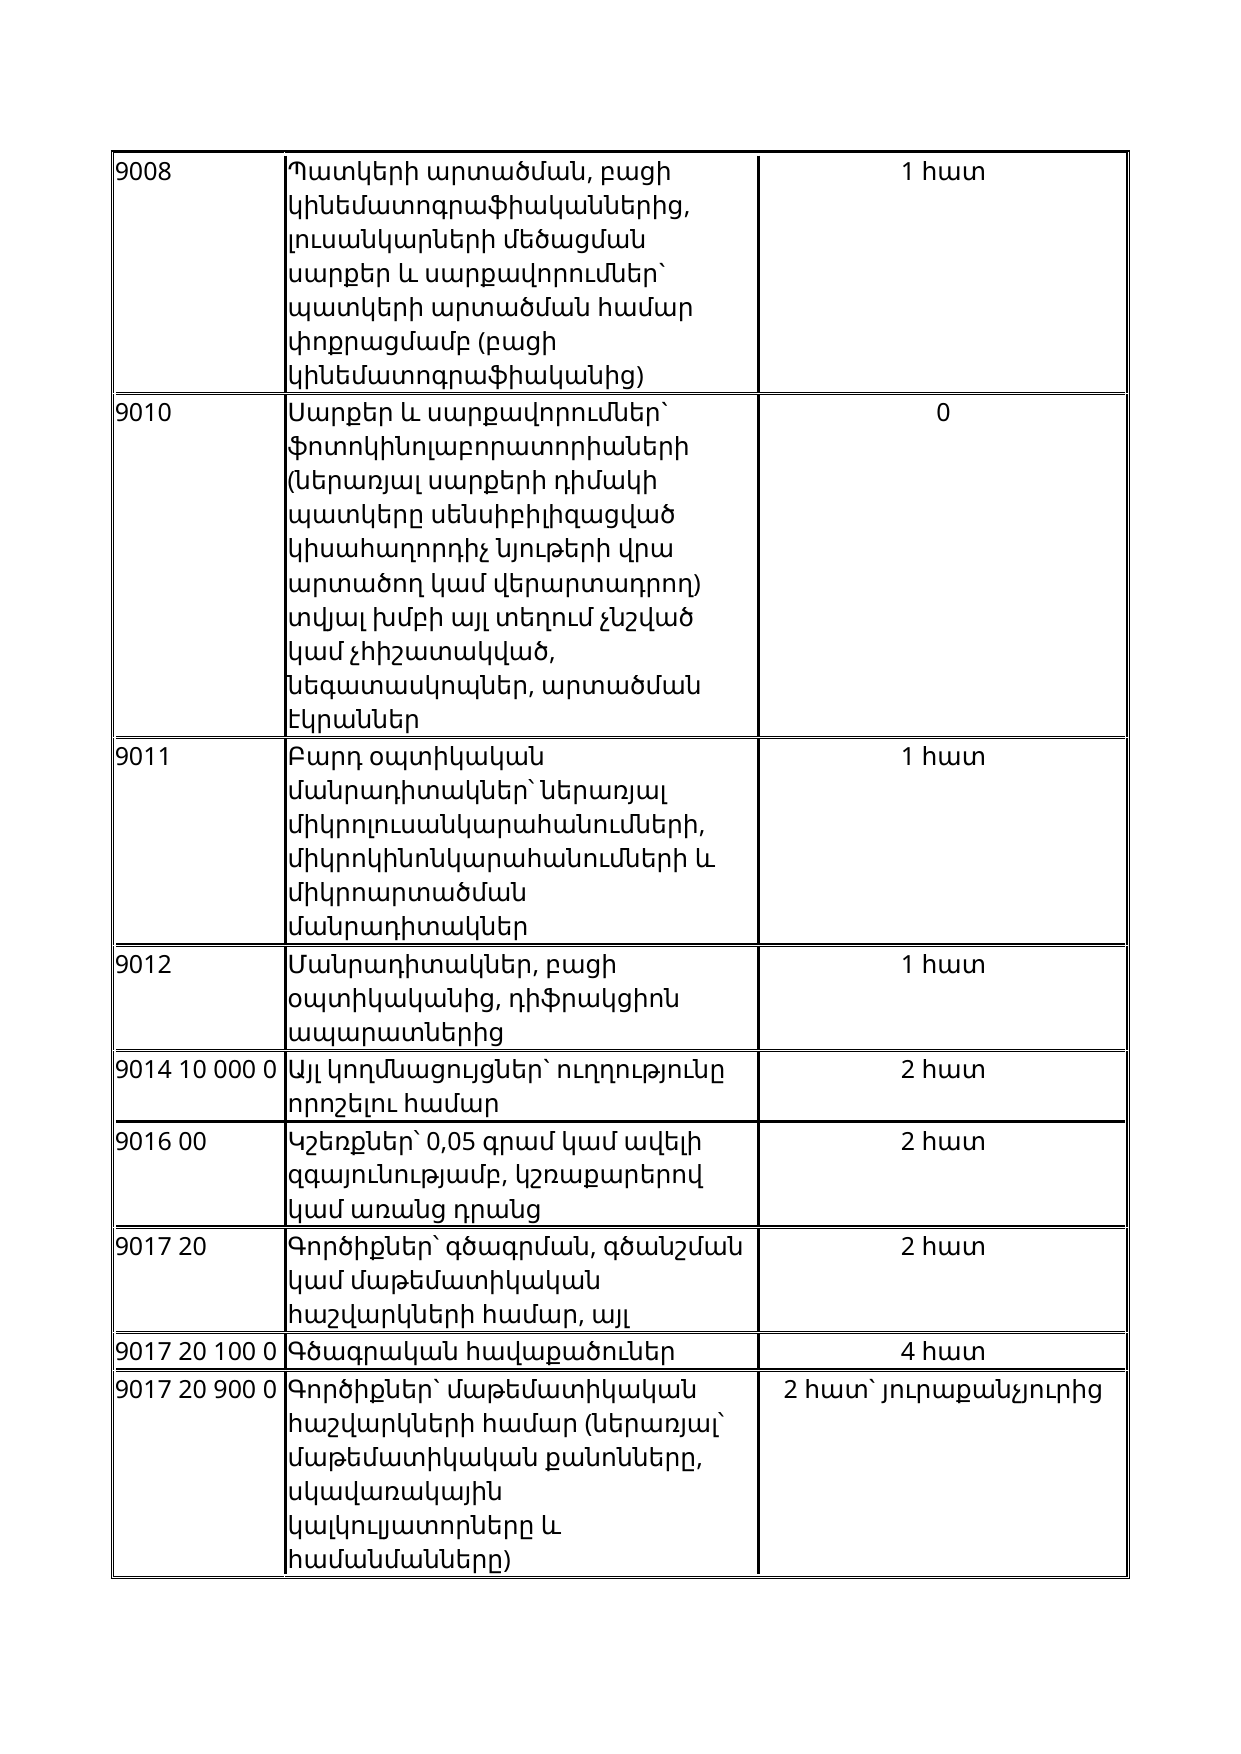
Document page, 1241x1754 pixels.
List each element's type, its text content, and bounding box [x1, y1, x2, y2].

table_cell 9016 00 [114, 1120, 284, 1225]
table_cell Գործիքներ` մաթեմատիկական հաշվարկների համար (ներառյալ՝ մաթեմատիկական քանոնները, սկավառակային կալկուլյատորները և համանմանները) [285, 1372, 758, 1576]
table_cell 9017 20 [114, 1225, 284, 1331]
table_cell Գործիքներ՝ գծագրման, գծանշման կամ մաթեմատիկական հաշվարկների համար, այլ [287, 1229, 757, 1331]
table_cell 2 հատ [760, 1225, 1127, 1331]
table_cell 9011 [112, 736, 285, 943]
table_cell 9012 [114, 943, 284, 1048]
table_cell Սարքեր և սարքավորումներ` ֆոտոկինոլաբորատորիաների (ներառյալ սարքերի դիմակի պատկերը սենսիբիլիզացված կիսահաղորդիչ նյութերի վրա արտածող կամ վերարտադրող) տվյալ խմբի այլ տեղում չնշված կամ չհիշատակված, նեգատասկոպներ, արտածման էկրաններ [287, 395, 757, 736]
table_cell 9017 20 100 0 [112, 1331, 285, 1368]
table_cell 0 [758, 392, 1128, 736]
table_cell 9010 [112, 392, 285, 736]
table_cell 1 հատ [758, 153, 1126, 392]
table_cell 9008 [114, 152, 285, 392]
table_cell Պատկերի արտածման, բացի կինեմատոգրաֆիականներից, լուսանկարների մեծացման սարքեր և սարքավորումներ` պատկերի արտածման համար փոքրացմամբ (բացի կինեմատոգրաֆիականից) [285, 153, 758, 392]
table_cell Մանրադիտակներ, բացի օպտիկականից, դիֆրակցիոն ապարատներից [287, 947, 757, 1048]
table_cell 2 հատ [760, 1049, 1127, 1120]
table_cell Բարդ օպտիկական մանրադիտակներ՝ ներառյալ միկրոլուսանկարահանումների, միկրոկինոնկարահանումների և միկրոարտածման մանրադիտակներ [287, 739, 757, 943]
table_cell 9017 20 900 0 [114, 1368, 285, 1576]
table_cell Այլ կողմնացույցներ` ուղղությունը որոշելու համար [287, 1052, 757, 1120]
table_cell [758, 1368, 1127, 1576]
table_cell 1 հատ [760, 943, 1127, 1048]
table_cell 9014 10 000 0 [114, 1049, 284, 1120]
table_cell Կշեռքներ՝ 0,05 գրամ կամ ավելի զգայունությամբ, կշռաքարերով կամ առանց դրանց [287, 1123, 757, 1225]
table_cell 2 հատ [760, 1120, 1126, 1225]
table_cell 4 հատ [758, 1331, 1128, 1368]
table_cell 1 հատ [758, 736, 1128, 943]
table_cell Գծագրական հավաքածուներ [287, 1334, 757, 1368]
